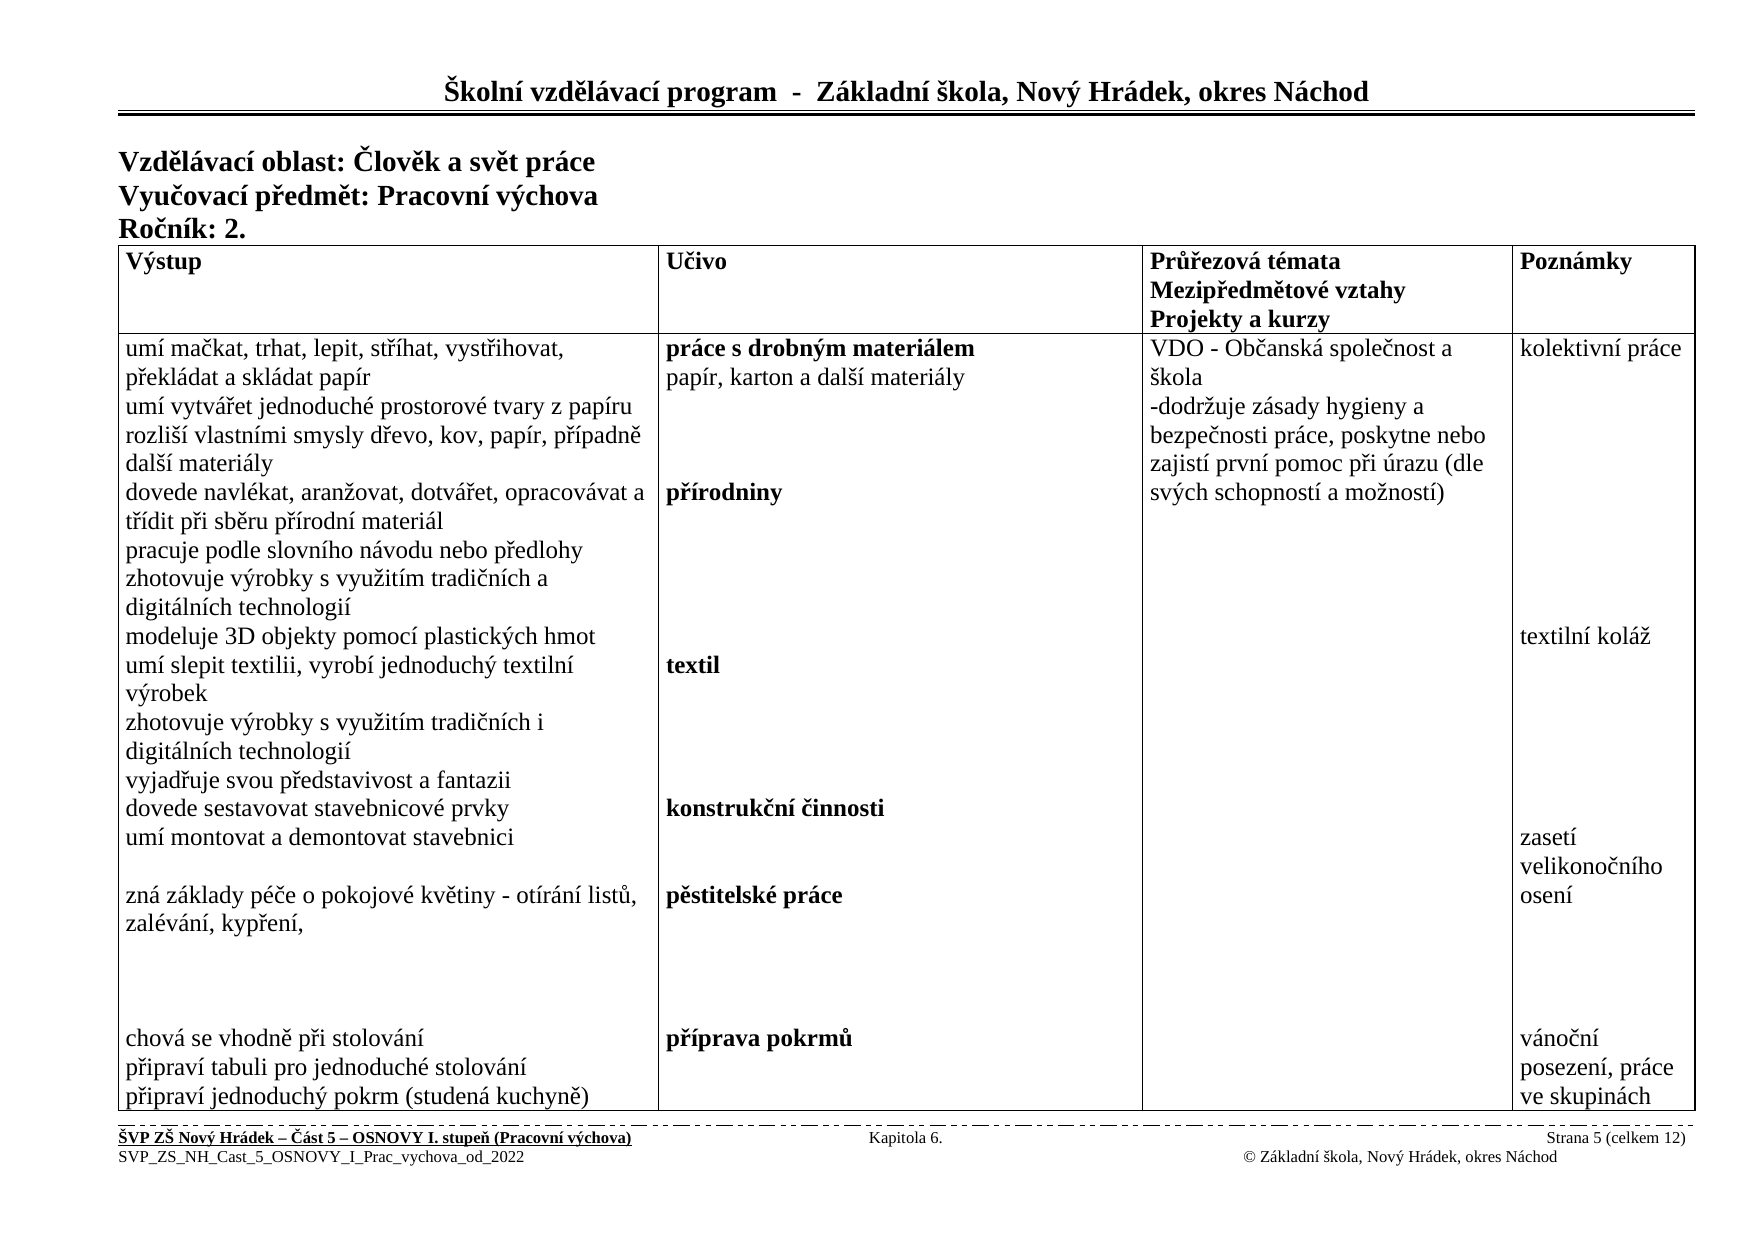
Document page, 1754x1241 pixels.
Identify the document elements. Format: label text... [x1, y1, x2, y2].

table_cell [659, 334, 1142, 1110]
subtitle Ročník: 2. [118, 212, 1695, 245]
subtitle Vzdělávací oblast: Člověk a svět práce [118, 144, 1695, 178]
table_header Učivo [659, 246, 1142, 332]
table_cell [1513, 334, 1694, 1110]
table_header Výstup [119, 246, 658, 332]
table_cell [119, 334, 658, 1110]
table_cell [1143, 334, 1512, 1110]
subtitle Vyučovací předmět: Pracovní výchova [118, 178, 1695, 212]
table_header Poznámky [1513, 246, 1694, 332]
table_header Průřezová témata Mezipředmětové vztahy Projekty a kurzy [1143, 246, 1512, 332]
